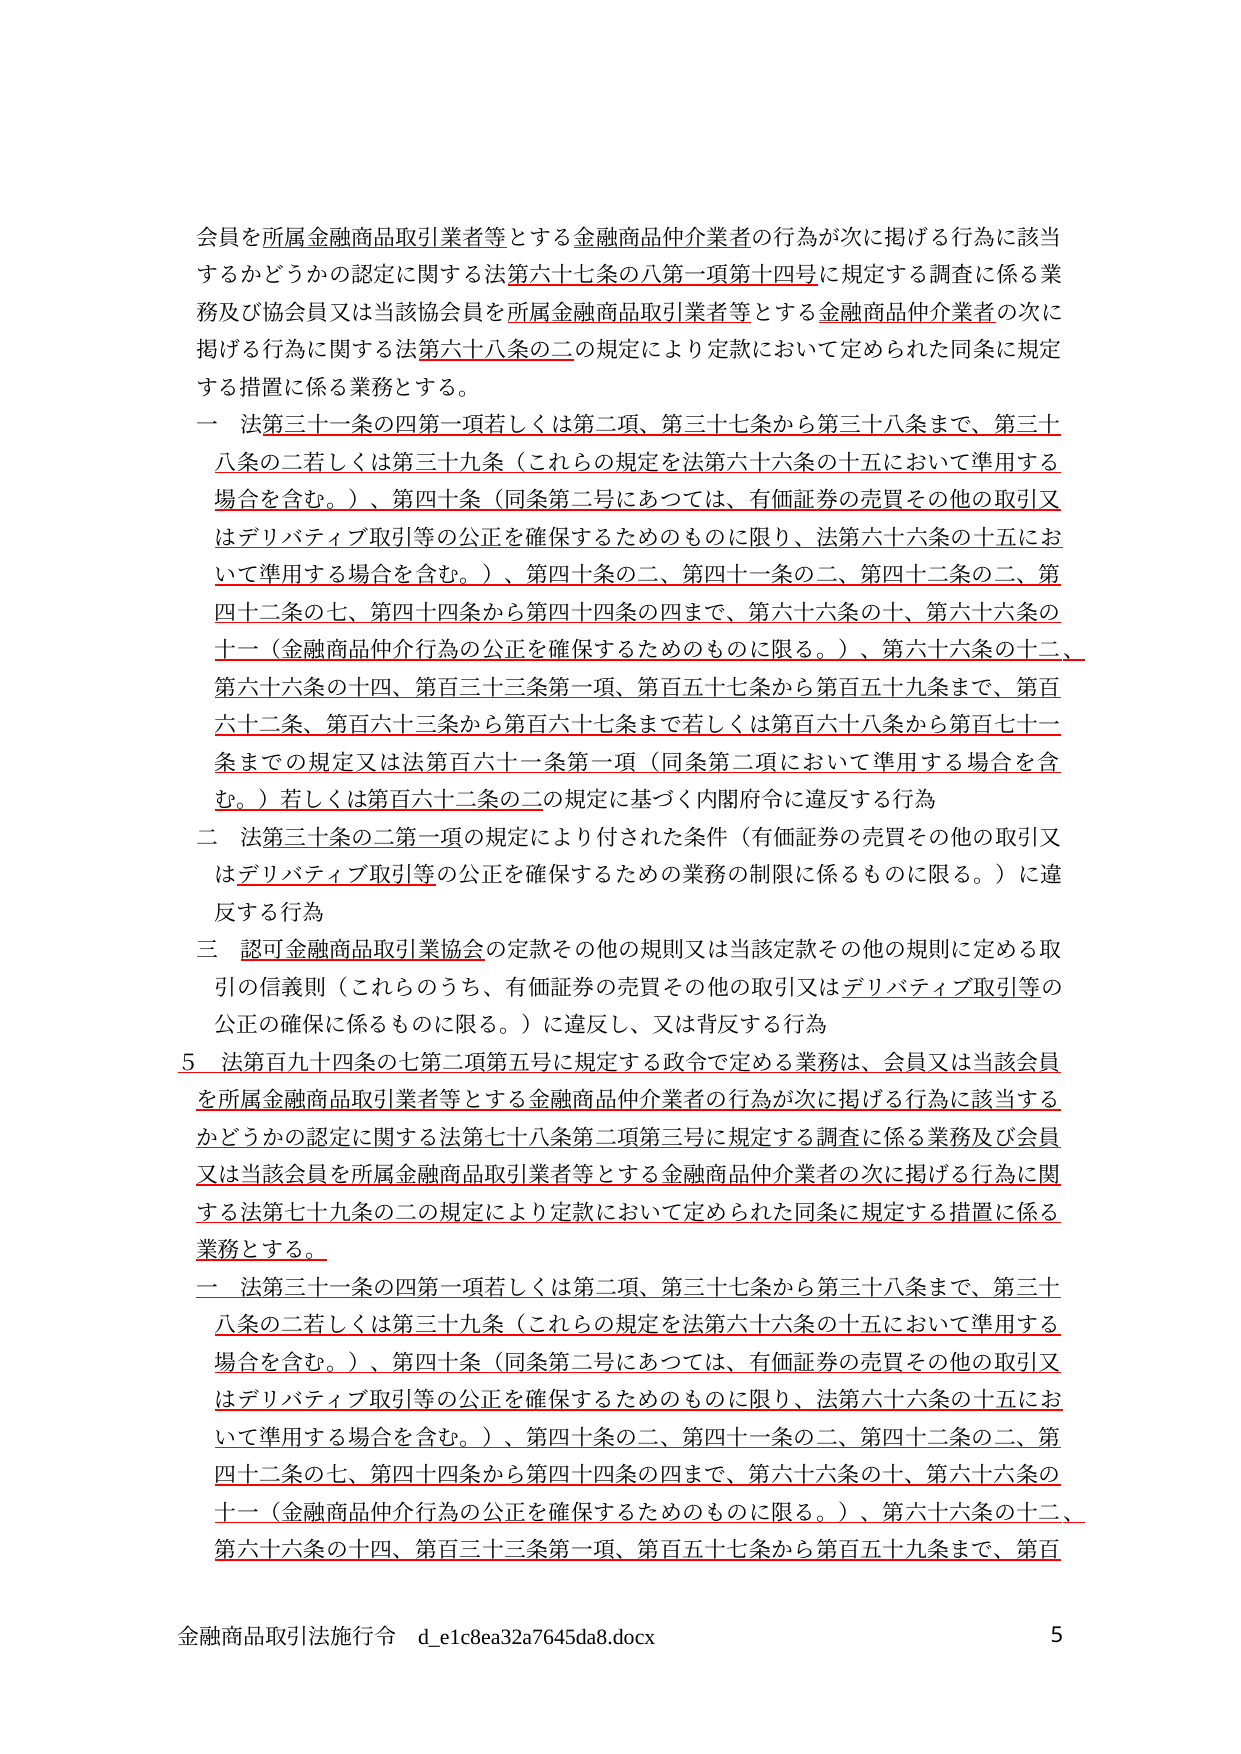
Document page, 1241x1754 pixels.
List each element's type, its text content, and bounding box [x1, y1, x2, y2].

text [196, 1267, 1063, 1567]
text 三 認可金融商品取引業協会の定款その他の規則又は当該定款その他の規則に定める取引の信義則（これらのうち、有価証券の売買その他の取引又はデリバティブ取引等の公正の確保に係るものに限る。）に違反し、又は背反する行為 [196, 929, 1063, 1042]
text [177, 217, 1063, 404]
text 二 法第三十条の二第一項の規定により付された条件（有価証券の売買その他の取引又はデリバティブ取引等の公正を確保するための業務の制限に係るものに限る。）に違反する行為 [196, 817, 1063, 929]
text ５ 法第百九十四条の七第二項第五号に規定する政令で定める業務は、会員又は当該会員を所属金融商品取引業者等とする金融商品仲介業者の行為が次に掲げる行為に該当するかどうかの認定に関する法第七十八条第二項第三号に規定する調査に係る業務及び会員又は当該会員を所属金融商品取引業者等とする金融商品仲介業者の次に掲げる行為に関する法第七十九条の二の規定により定款において定められた同条に規定する措置に係る業務とする。 [177, 1042, 1063, 1267]
